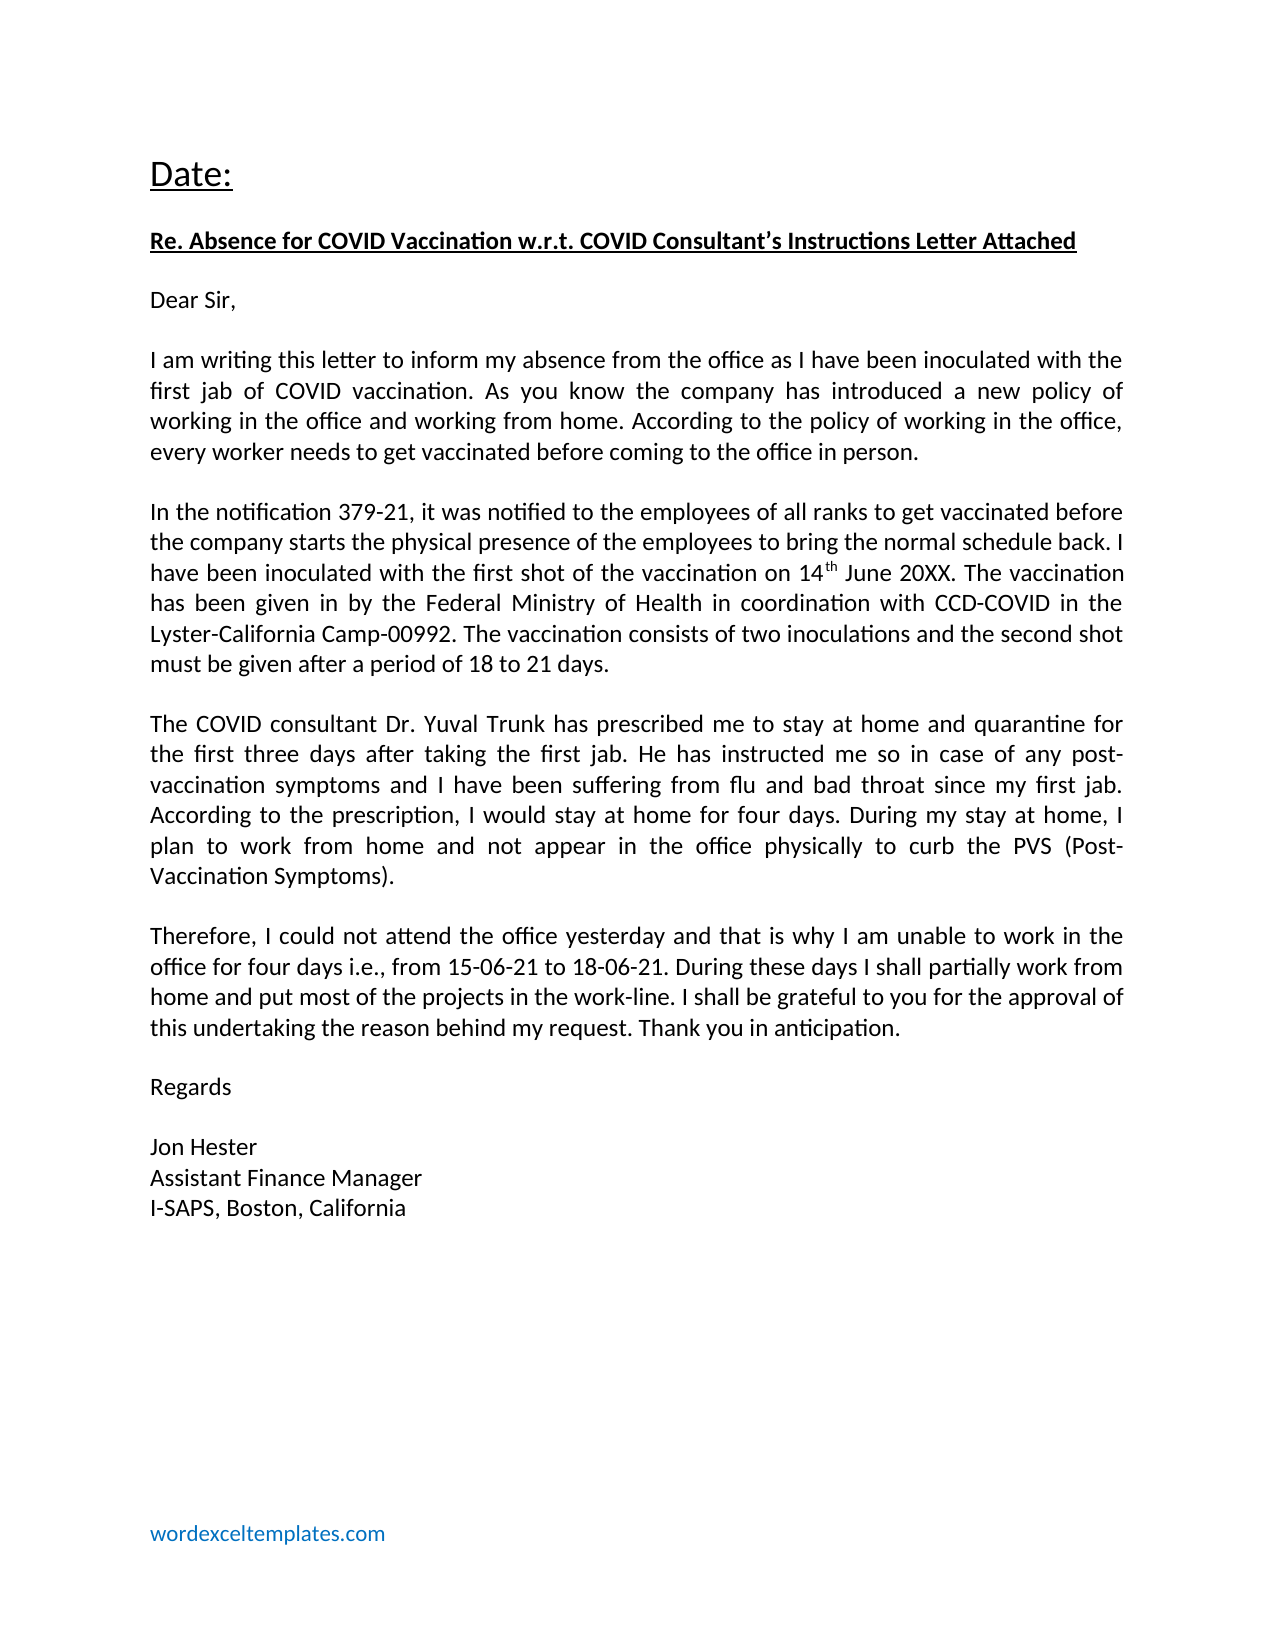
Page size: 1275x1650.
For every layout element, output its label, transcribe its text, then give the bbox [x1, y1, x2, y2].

text Jon Hester Assistant Finance Manager I-SAPS, Boston, California [150, 1131, 1125, 1223]
text I am writing this letter to inform my absence from the office as I have been inoculated with the first jab of COVID vaccination. As you know the company has introduced a new policy of working in the office and working from home. According to the policy of working in the office, every worker needs to get vaccinated before coming to the office in person. [150, 344, 1125, 466]
text Date: [150, 150, 1125, 196]
text Re. Absence for COVID Vaccination w.r.t. COVID Consultant’s Instructions Letter Attached [150, 225, 1125, 256]
text Regards [150, 1071, 1125, 1102]
text Dear Sir, [150, 285, 1125, 315]
text In the notification 379-21, it was notified to the employees of all ranks to get vaccinated before the company starts the physical presence of the employees to bring the normal schedule back. I have been inoculated with the first shot of the vaccination on 14th June 20XX. The vaccination has been given in by the Federal Ministry of Health in coordination with CCD-COVID in the Lyster-California Camp-00992. The vaccination consists of two inoculations and the second shot must be given after a period of 18 to 21 days. [150, 496, 1125, 679]
text The COVID consultant Dr. Yuval Trunk has prescribed me to stay at home and quarantine for the first three days after taking the first jab. He has instructed me so in case of any post-vaccination symptoms and I have been suffering from flu and bad throat since my first jab. According to the prescription, I would stay at home for four days. During my stay at home, I plan to work from home and not appear in the office physically to curb the PVS (Post-Vaccination Symptoms). [150, 708, 1125, 891]
text Therefore, I could not attend the office yesterday and that is why I am unable to work in the office for four days i.e., from 15-06-21 to 18-06-21. During these days I shall partially work from home and put most of the projects in the work-line. I shall be grateful to you for the approval of this undertaking the reason behind my request. Thank you in anticipation. [150, 920, 1125, 1042]
